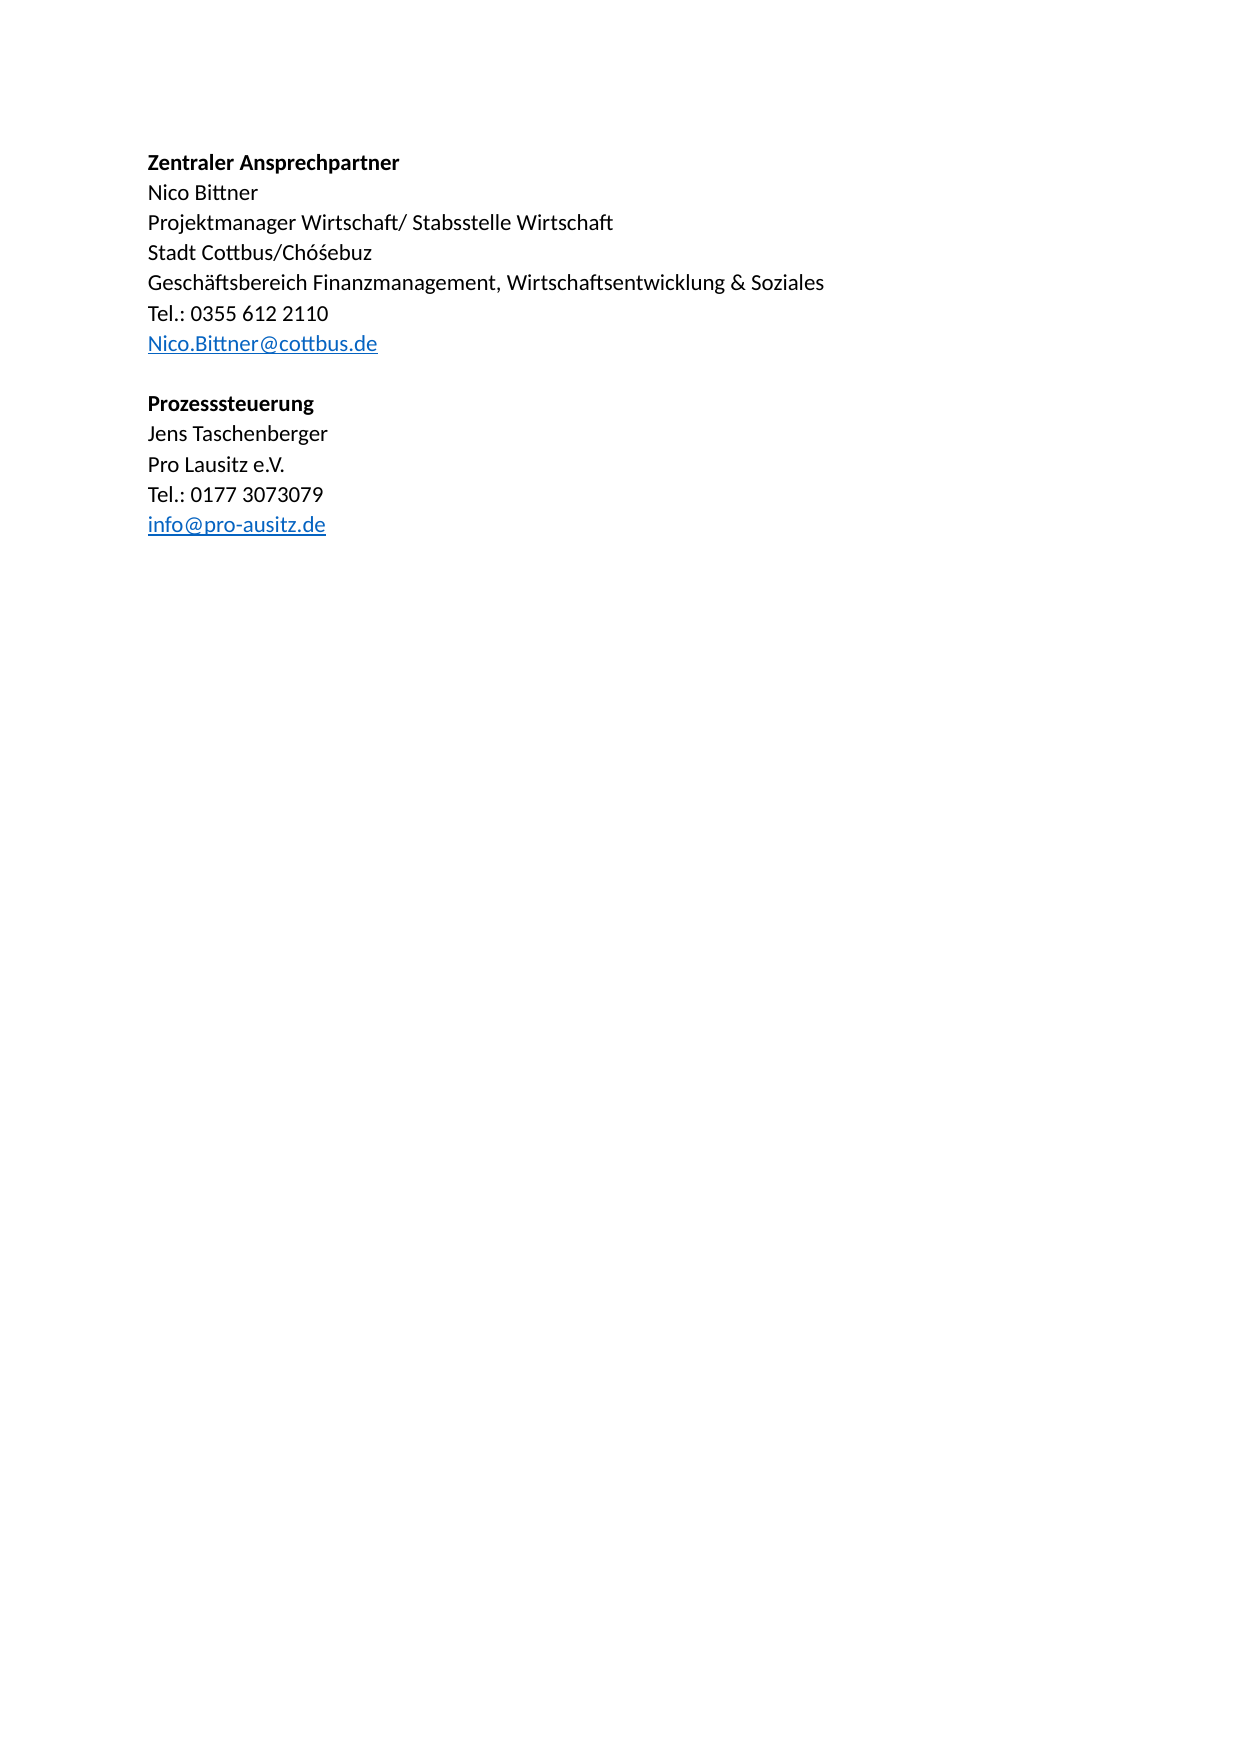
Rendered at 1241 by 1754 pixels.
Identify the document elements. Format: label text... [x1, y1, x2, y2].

text Zentraler Ansprechpartner Nico Bittner Projektmanager Wirtschaft/ Stabsstelle Wirtschaft Stadt Cottbus/Chóśebuz Geschäftsbereich Finanzmanagement, Wirtschaftsentwicklung & Soziales Tel.: 0355 612 2110 Nico.Bittner@cottbus.de Prozesssteuerung Jens Taschenberger Pro Lausitz e.V. Tel.: 0177 3073079 info@pro-ausitz.de [148, 148, 1093, 538]
